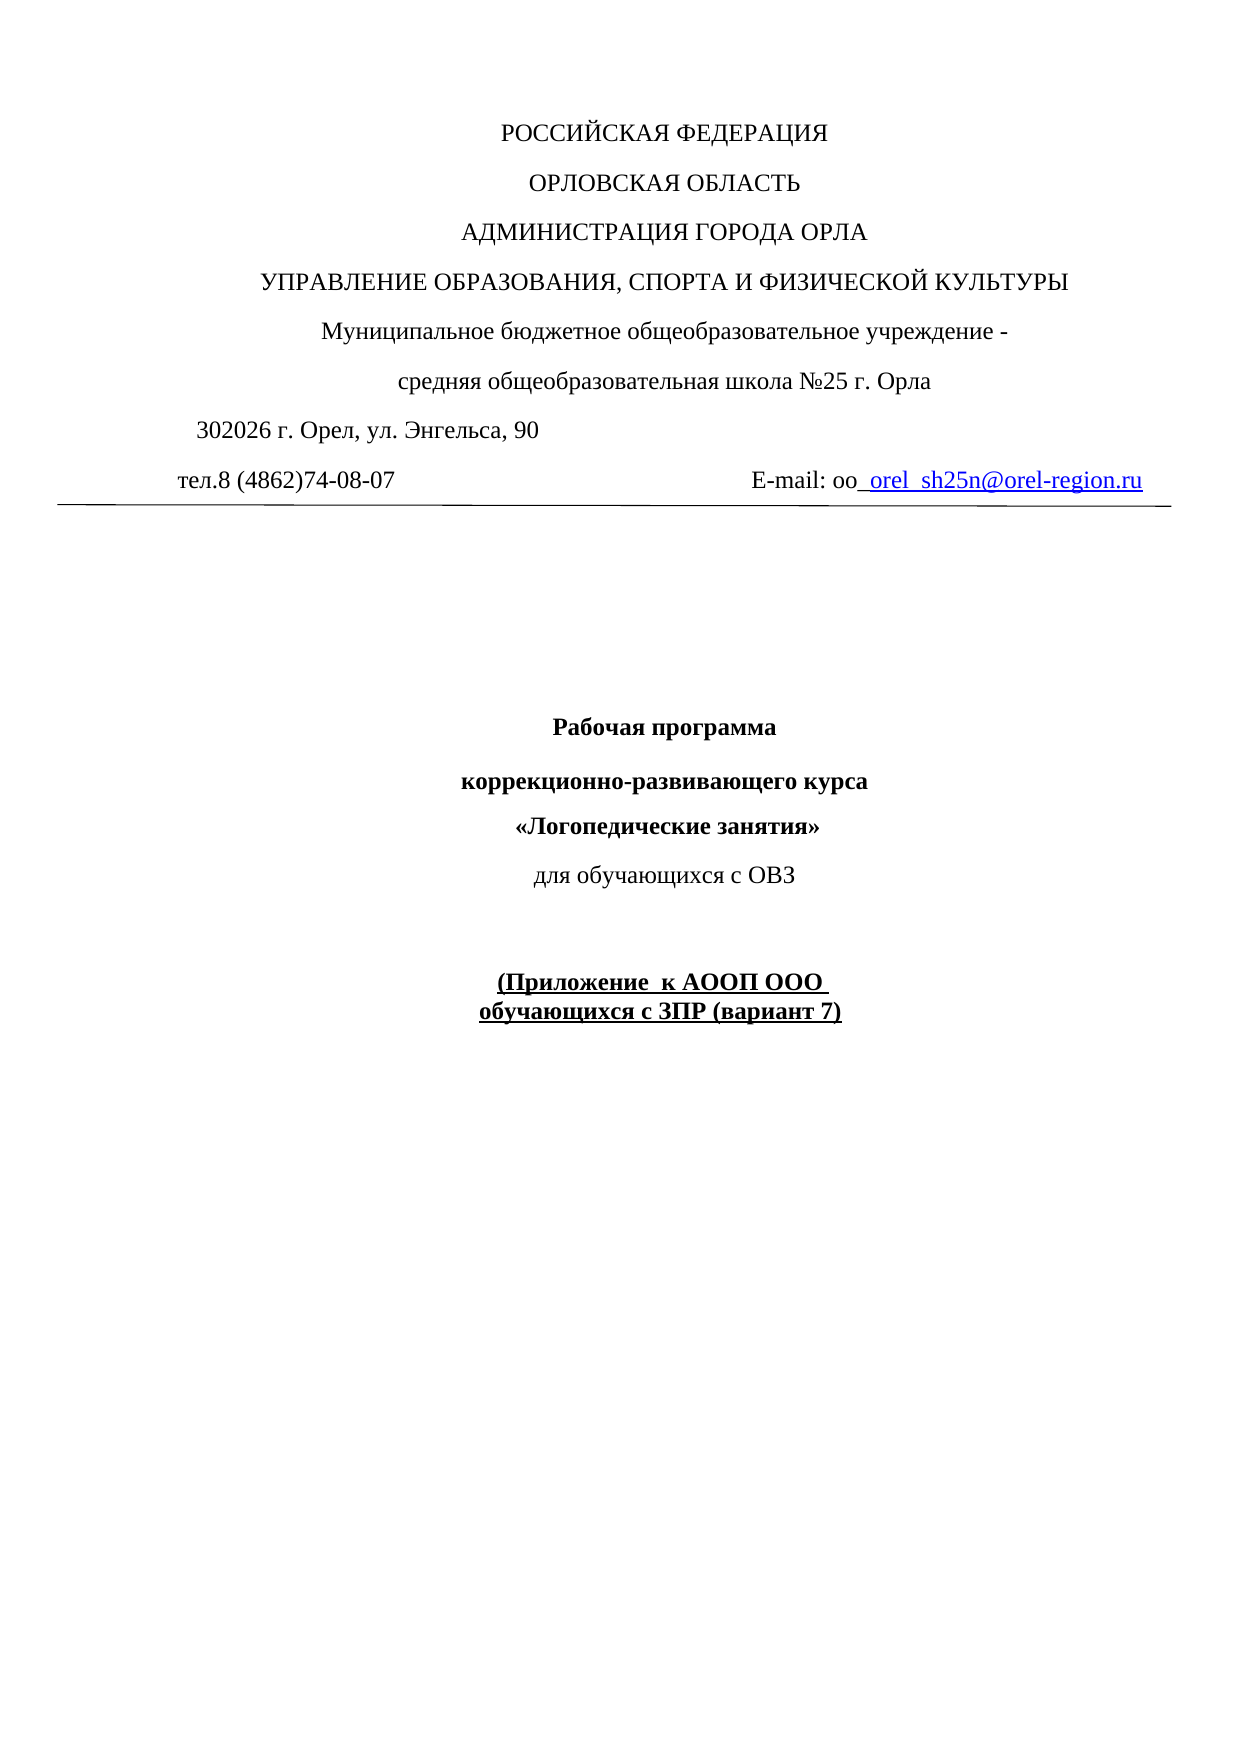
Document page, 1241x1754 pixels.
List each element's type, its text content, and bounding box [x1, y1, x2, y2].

text (Приложение к АООП ООО [177, 967, 1143, 996]
text для обучающихся с ОВЗ [177, 860, 1152, 889]
text АДМИНИСТРАЦИЯ ГОРОДА ОРЛА [177, 217, 1152, 246]
text обучающихся с ЗПР (вариант 7) [177, 996, 1143, 1025]
text средняя общеобразовательная школа №25 г. Орла [177, 366, 1152, 395]
text Муниципальное бюджетное общеобразовательное учреждение - [177, 316, 1152, 345]
text тел.8 (4862)74-08-07 E-mail: oo_orel_sh25n@orel-region.ru [177, 465, 1152, 494]
text РОССИЙСКАЯ ФЕДЕРАЦИЯ [177, 118, 1152, 147]
text «Логопедические занятия» [177, 811, 1152, 839]
text Рабочая программа [177, 712, 1152, 741]
text 302026 г. Орел, ул. Энгельса, 90 [177, 416, 1152, 444]
text ОРЛОВСКАЯ ОБЛАСТЬ [177, 168, 1152, 196]
text коррекционно-развивающего курса [177, 766, 1152, 795]
text УПРАВЛЕНИЕ ОБРАЗОВАНИЯ, СПОРТА И ФИЗИЧЕСКОЙ КУЛЬТУРЫ [177, 267, 1152, 296]
